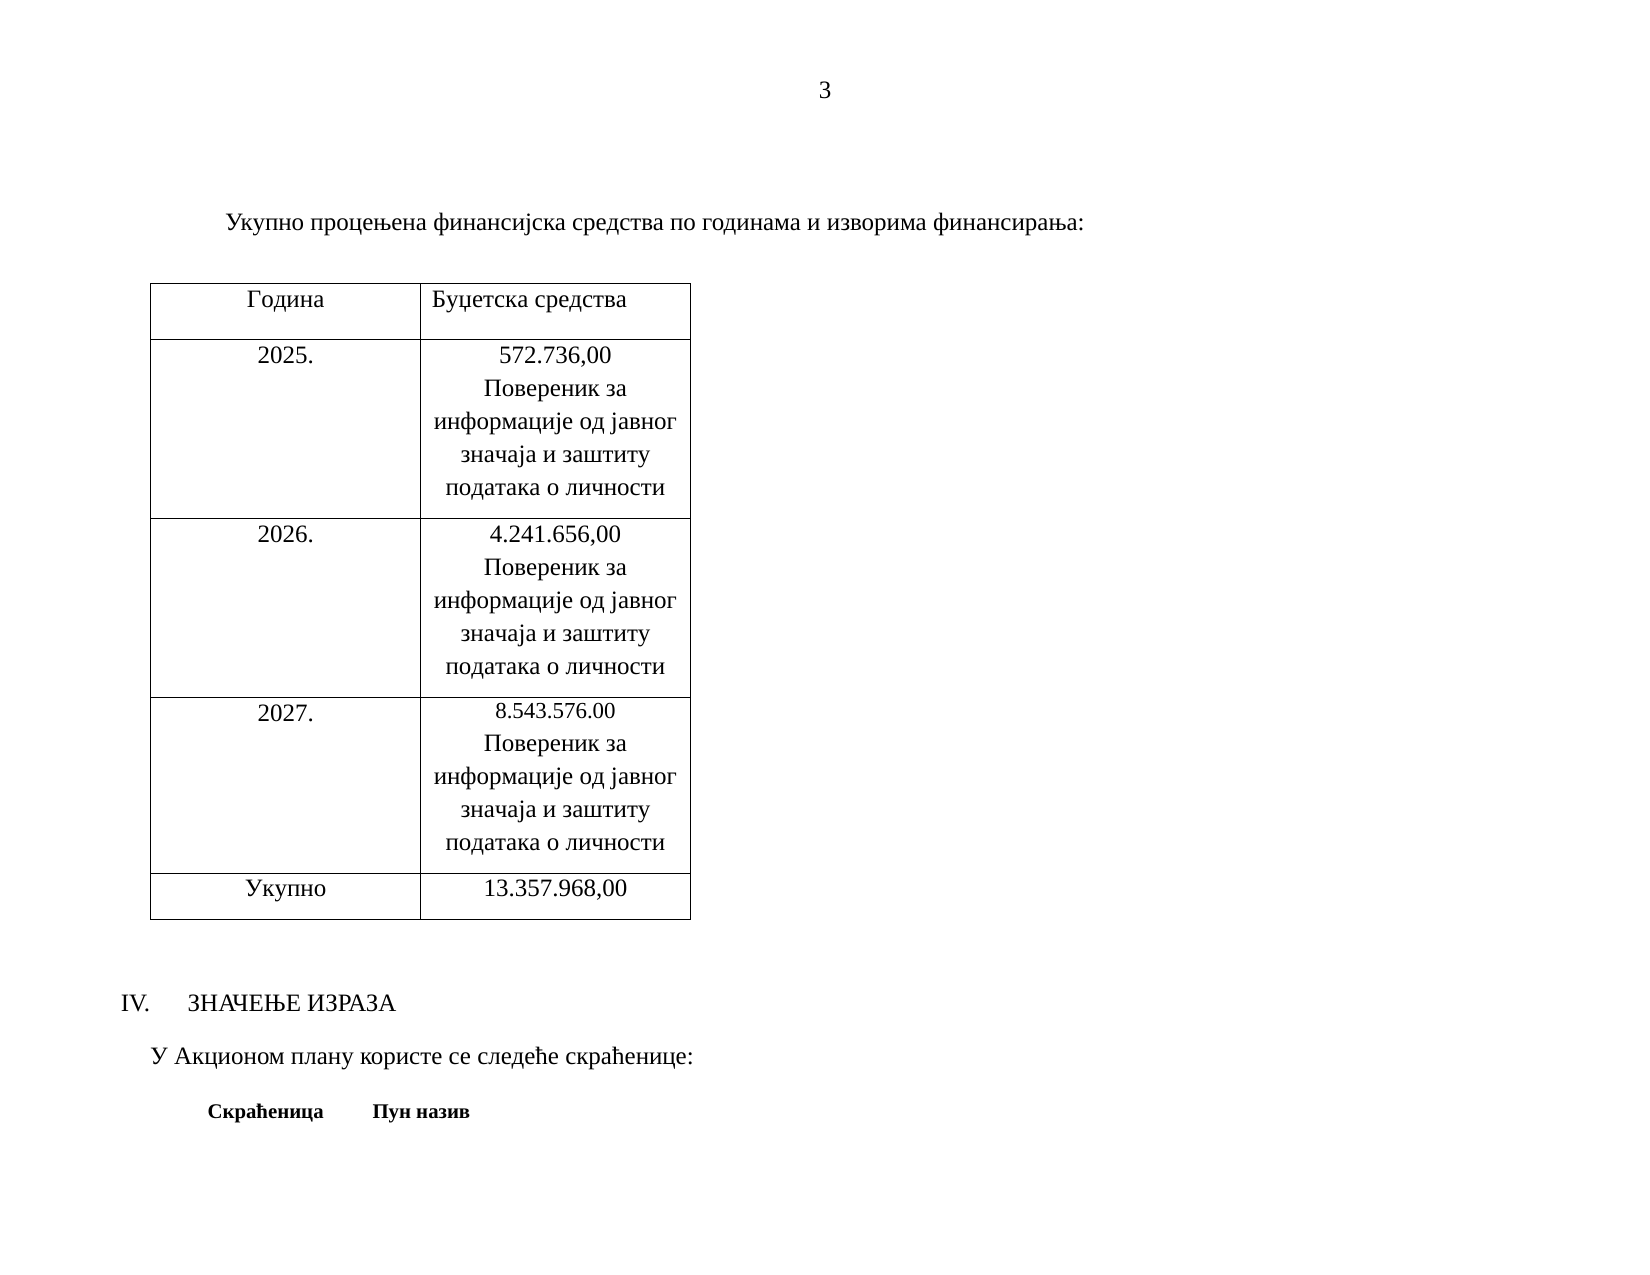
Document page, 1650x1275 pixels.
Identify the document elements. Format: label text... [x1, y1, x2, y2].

table_cell 2026. [151, 519, 420, 697]
table_header Година [151, 284, 420, 339]
table_header Скраћеница [206, 1100, 371, 1123]
table_header Пун назив [371, 1100, 1151, 1123]
table_cell 8.543.576.00 Повереник за информације од јавног значаја и заштиту података о личности [421, 698, 690, 872]
table_cell 2027. [151, 698, 420, 872]
table_cell 572.736,00 Повереник за информације од јавног значаја и заштиту података о личности [421, 340, 690, 518]
table_cell 2025. [151, 340, 420, 518]
table_cell 13.357.968,00 [421, 874, 690, 919]
list ЗНАЧЕЊЕ ИЗРАЗА [150, 988, 1500, 1016]
table_cell 4.241.656,00 Повереник за информације од јавног значаја и заштиту података о личности [421, 519, 690, 697]
text У Акционом плану користе се следеће скраћенице: [150, 1041, 1500, 1070]
table_cell Укупно [151, 874, 420, 919]
table_header Буџетска средства [421, 284, 690, 339]
text Укупно процењена финансијска средства по годинама и изворима финансирања: [150, 207, 1500, 236]
